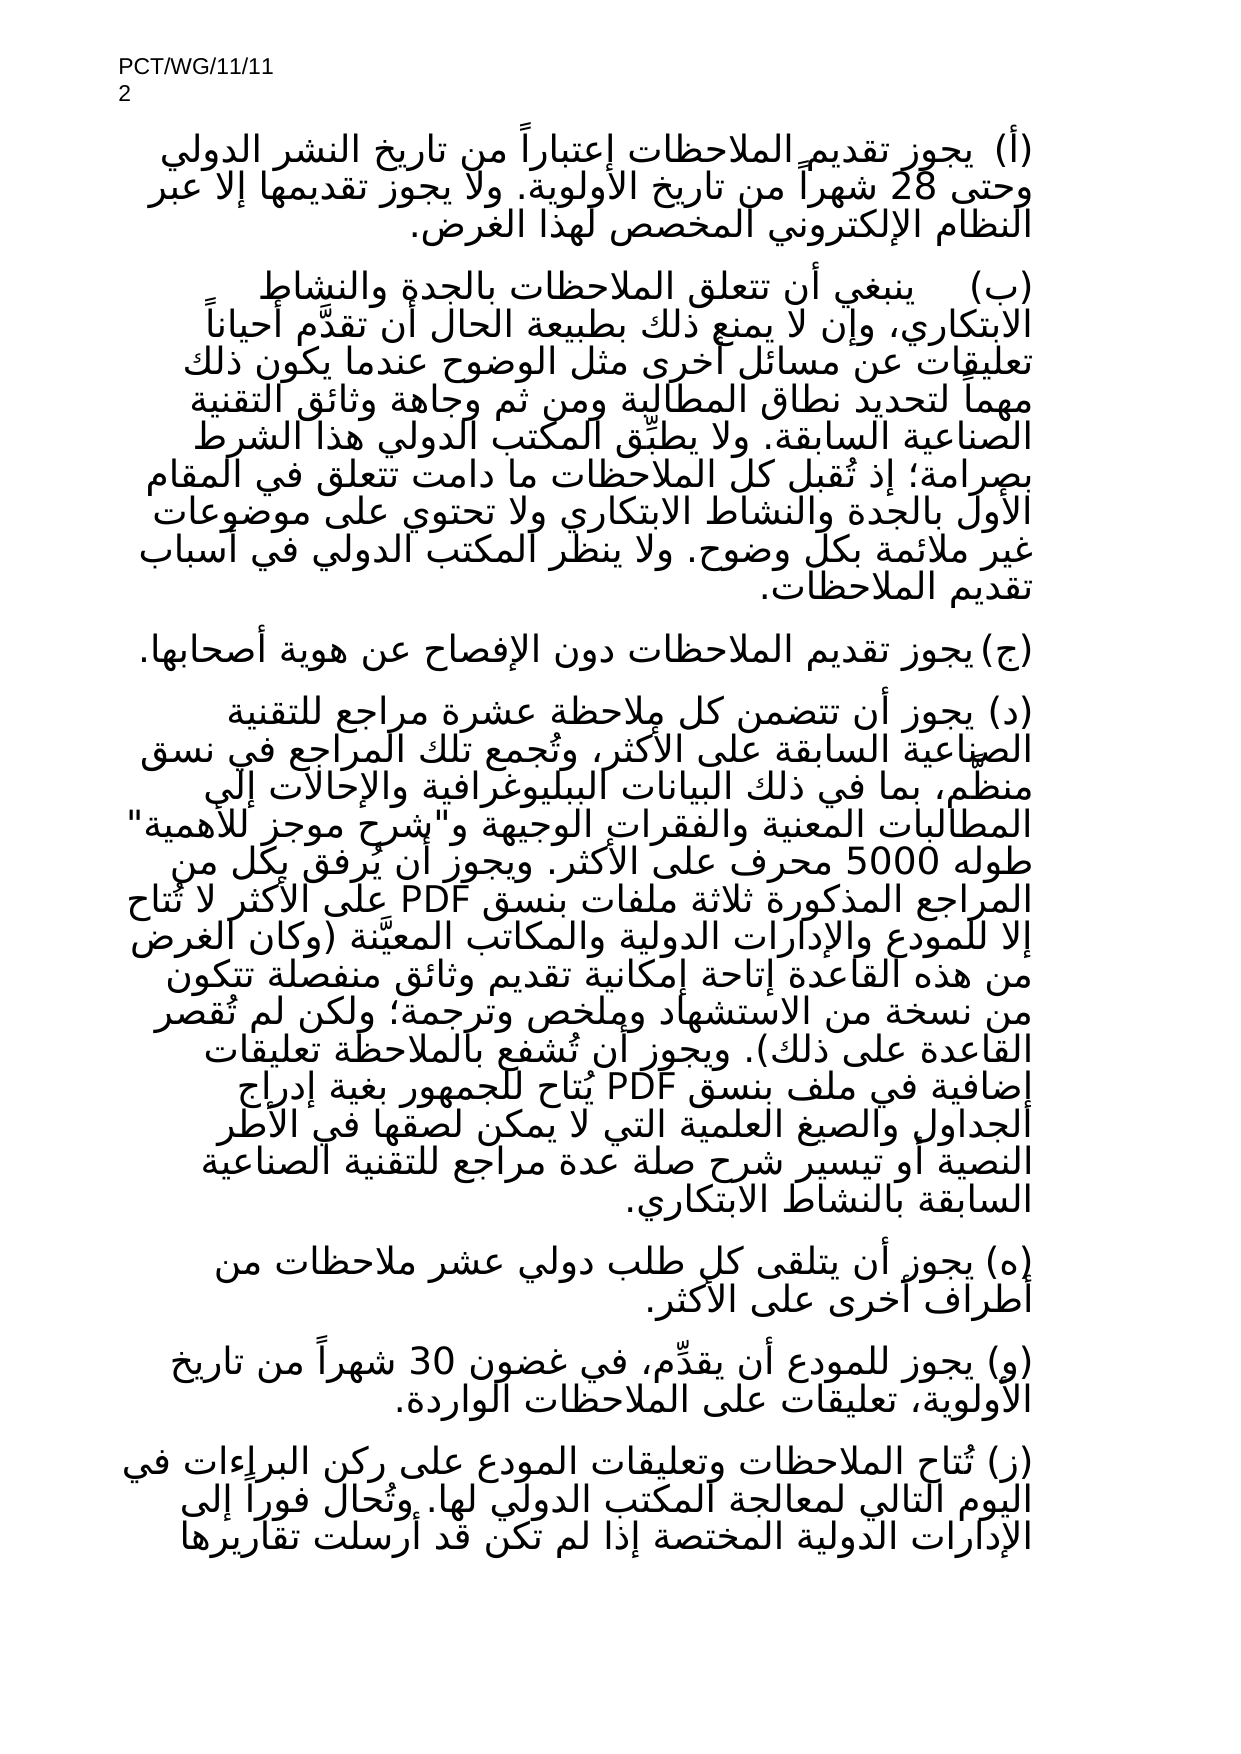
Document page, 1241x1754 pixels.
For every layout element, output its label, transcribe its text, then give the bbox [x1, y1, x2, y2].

text (و) يجوز للمودع أن يقدِّم، في غضون 30 شهراً من تاريخ الأولوية، تعليقات على الملاحظات الواردة. [118, 1345, 1033, 1420]
text (أ) يجوز تقديم الملاحظات اعتباراً من تاريخ النشر الدولي وحتى 28 شهراً من تاريخ الأولوية. ولا يجوز تقديمها إلا عبر النظام الإلكتروني المخصص لهذا الغرض. [118, 132, 1033, 245]
text (د) يجوز أن تتضمن كل ملاحظة عشرة مراجع للتقنية الصناعية السابقة على الأكثر، وتُجمع تلك المراجع في نسق منظَّم، بما في ذلك البيانات الببليوغرافية والإحالات إلى المطالبات المعنية والفقرات الوجيهة و"شرح موجز للأهمية" طوله 5000 محرف على الأكثر. ويجوز أن يُرفق بكل من المراجع المذكورة ثلاثة ملفات بنسق PDF على الأكثر لا تُتاح إلا للمودع والإدارات الدولية والمكاتب المعيَّنة (وكان الغرض من هذه القاعدة إتاحة إمكانية تقديم وثائق منفصلة تتكون من نسخة من الاستشهاد وملخص وترجمة؛ ولكن لم تُقصر القاعدة على ذلك). ويجوز أن تُشفع بالملاحظة تعليقات إضافية في ملف بنسق PDF يُتاح للجمهور بغية إدراج الجداول والصيغ العلمية التي لا يمكن لصقها في الأطر النصية أو تيسير شرح صلة عدة مراجع للتقنية الصناعية السابقة بالنشاط الابتكاري. [118, 695, 1033, 1220]
text (ب) ينبغي أن تتعلق الملاحظات بالجدة والنشاط الابتكاري، وإن لا يمنع ذلك بطبيعة الحال أن تقدَّم أحياناً تعليقات عن مسائل أخرى مثل الوضوح عندما يكون ذلك مهماً لتحديد نطاق المطالبة ومن ثم وجاهة وثائق التقنية الصناعية السابقة. ولا يطبِّق المكتب الدولي هذا الشرط بصرامة؛ إذ تُقبل كل الملاحظات ما دامت تتعلق في المقام الأول بالجدة والنشاط الابتكاري ولا تحتوي على موضوعات غير ملائمة بكل وضوح. ولا ينظر المكتب الدولي في أسباب تقديم الملاحظات. [118, 270, 1033, 607]
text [118, 1445, 1033, 1557]
text (ج) يجوز تقديم الملاحظات دون الإفصاح عن هوية أصحابها. [118, 632, 1033, 670]
text (ه) يجوز أن يتلقى كل طلب دولي عشر ملاحظات من أطراف أخرى على الأكثر. [663, 1245, 1033, 1320]
text (ه) يجوز أن يتلقى كل طلب دولي عشر ملاحظات من أطراف أخرى على الأكثر. [118, 1245, 717, 1320]
